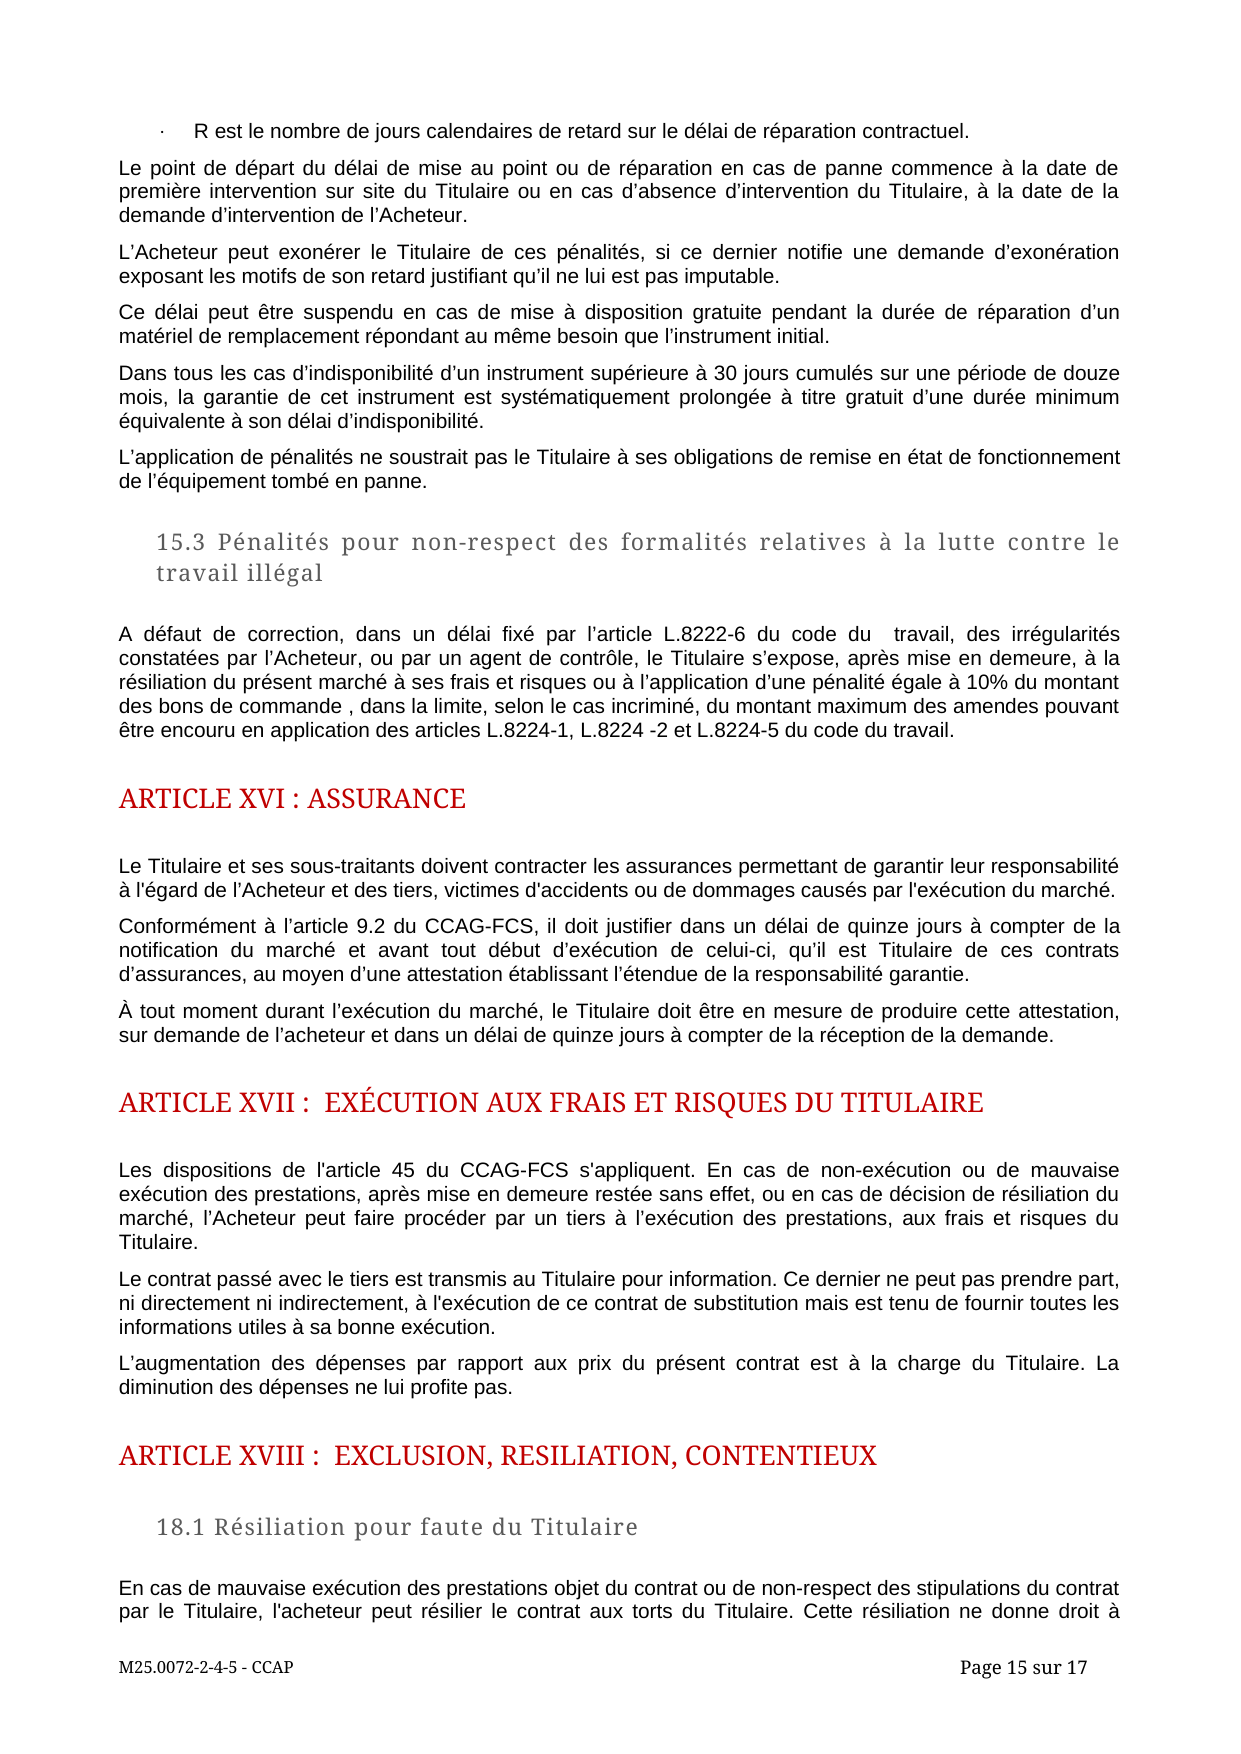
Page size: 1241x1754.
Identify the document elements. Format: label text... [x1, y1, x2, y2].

text Dans tous les cas d’indisponibilité d’un instrument supérieure à 30 jours cumulés sur une période de douze mois, la garantie de cet instrument est systématiquement prolongée à titre gratuit d’une durée minimum équivalente à son délai d’indisponibilité. [118, 361, 1121, 432]
list R est le nombre de jours calendaires de retard sur le délai de réparation contractuel. [156, 119, 1121, 143]
text L’Acheteur peut exonérer le Titulaire de ces pénalités, si ce dernier notifie une demande d’exonération exposant les motifs de son retard justifiant qu’il ne lui est pas imputable. [118, 240, 1121, 288]
subtitle exécution aux frais et risques du Titulaire [119, 1084, 1121, 1121]
text L’application de pénalités ne soustrait pas le Titulaire à ses obligations de remise en état de fonctionnement de l’équipement tombé en panne. [118, 445, 1121, 493]
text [118, 1575, 1121, 1623]
text A défaut de correction, dans un délai fixé par l’article L.8222-6 du code du travail, des irrégularités constatées par l’Acheteur, ou par un agent de contrôle, le Titulaire s’expose, après mise en demeure, à la résiliation du présent marché à ses frais et risques ou à l’application d’une pénalité égale à 10% du montant des bons de commande , dans la limite, selon le cas incriminé, du montant maximum des amendes pouvant être encouru en application des articles L.8224-1, L.8224 -2 et L.8224-5 du code du travail. [118, 622, 1121, 742]
subtitle 18.1 Résiliation pour faute du Titulaire [156, 1511, 1121, 1542]
subtitle EXCLUSION, RESILIATION, CONTENTIEUX [119, 1436, 1121, 1473]
text L’augmentation des dépenses par rapport aux prix du présent contrat est à la charge du Titulaire. La diminution des dépenses ne lui profite pas. [118, 1351, 1121, 1399]
text Les dispositions de l'article 45 du CCAG-FCS s'appliquent. En cas de non-exécution ou de mauvaise exécution des prestations, après mise en demeure restée sans effet, ou en cas de décision de résiliation du marché, l’Acheteur peut faire procéder par un tiers à l’exécution des prestations, aux frais et risques du Titulaire. [118, 1158, 1121, 1254]
text Conformément à l’article 9.2 du CCAG-FCS, il doit justifier dans un délai de quinze jours à compter de la notification du marché et avant tout début d’exécution de celui-ci, qu’il est Titulaire de ces contrats d’assurances, au moyen d’une attestation établissant l’étendue de la responsabilité garantie. [118, 914, 1121, 986]
subtitle 15.3 Pénalités pour non-respect des formalités relatives à la lutte contre le travail illégal [156, 526, 1121, 589]
text Le point de départ du délai de mise au point ou de réparation en cas de panne commence à la date de première intervention sur site du Titulaire ou en cas d’absence d’intervention du Titulaire, à la date de la demande d’intervention de l’Acheteur. [118, 155, 1121, 227]
text Le Titulaire et ses sous-traitants doivent contracter les assurances permettant de garantir leur responsabilité à l'égard de l’Acheteur et des tiers, victimes d'accidents ou de dommages causés par l'exécution du marché. [118, 854, 1121, 902]
text Ce délai peut être suspendu en cas de mise à disposition gratuite pendant la durée de réparation d’un matériel de remplacement répondant au même besoin que l’instrument initial. [118, 300, 1121, 348]
text Le contrat passé avec le tiers est transmis au Titulaire pour information. Ce dernier ne peut pas prendre part, ni directement ni indirectement, à l'exécution de ce contrat de substitution mais est tenu de fournir toutes les informations utiles à sa bonne exécution. [118, 1267, 1121, 1338]
text À tout moment durant l’exécution du marché, le Titulaire doit être en mesure de produire cette attestation, sur demande de l’acheteur et dans un délai de quinze jours à compter de la réception de la demande. [118, 998, 1121, 1046]
subtitle ASSURANCE [119, 779, 1121, 816]
